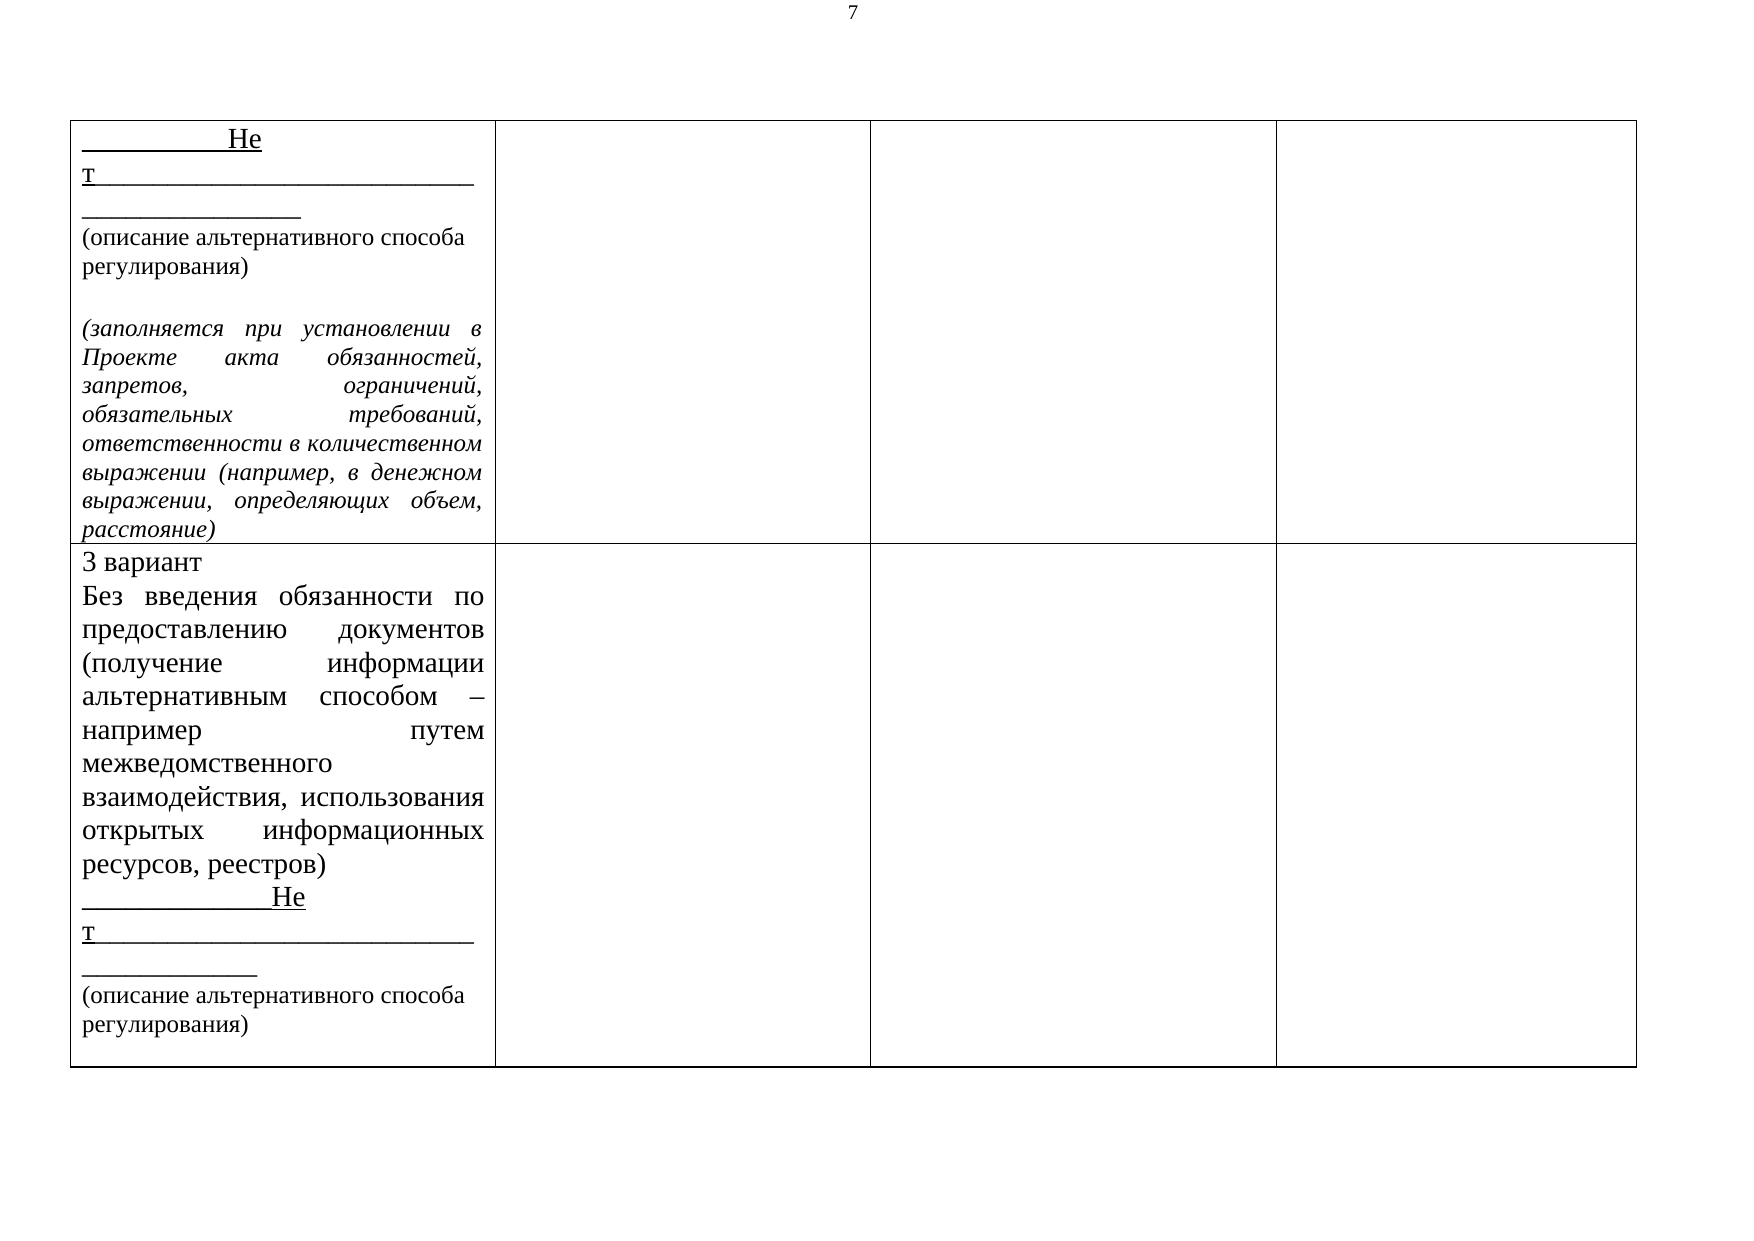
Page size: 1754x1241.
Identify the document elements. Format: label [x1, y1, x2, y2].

table_cell [871, 121, 1276, 543]
table_cell [1277, 121, 1636, 543]
table_cell [496, 121, 870, 543]
table_cell [1277, 544, 1636, 1066]
table_cell [496, 544, 870, 1066]
table_cell [71, 544, 495, 1066]
table_cell [71, 121, 495, 543]
table_cell [871, 544, 1276, 1066]
